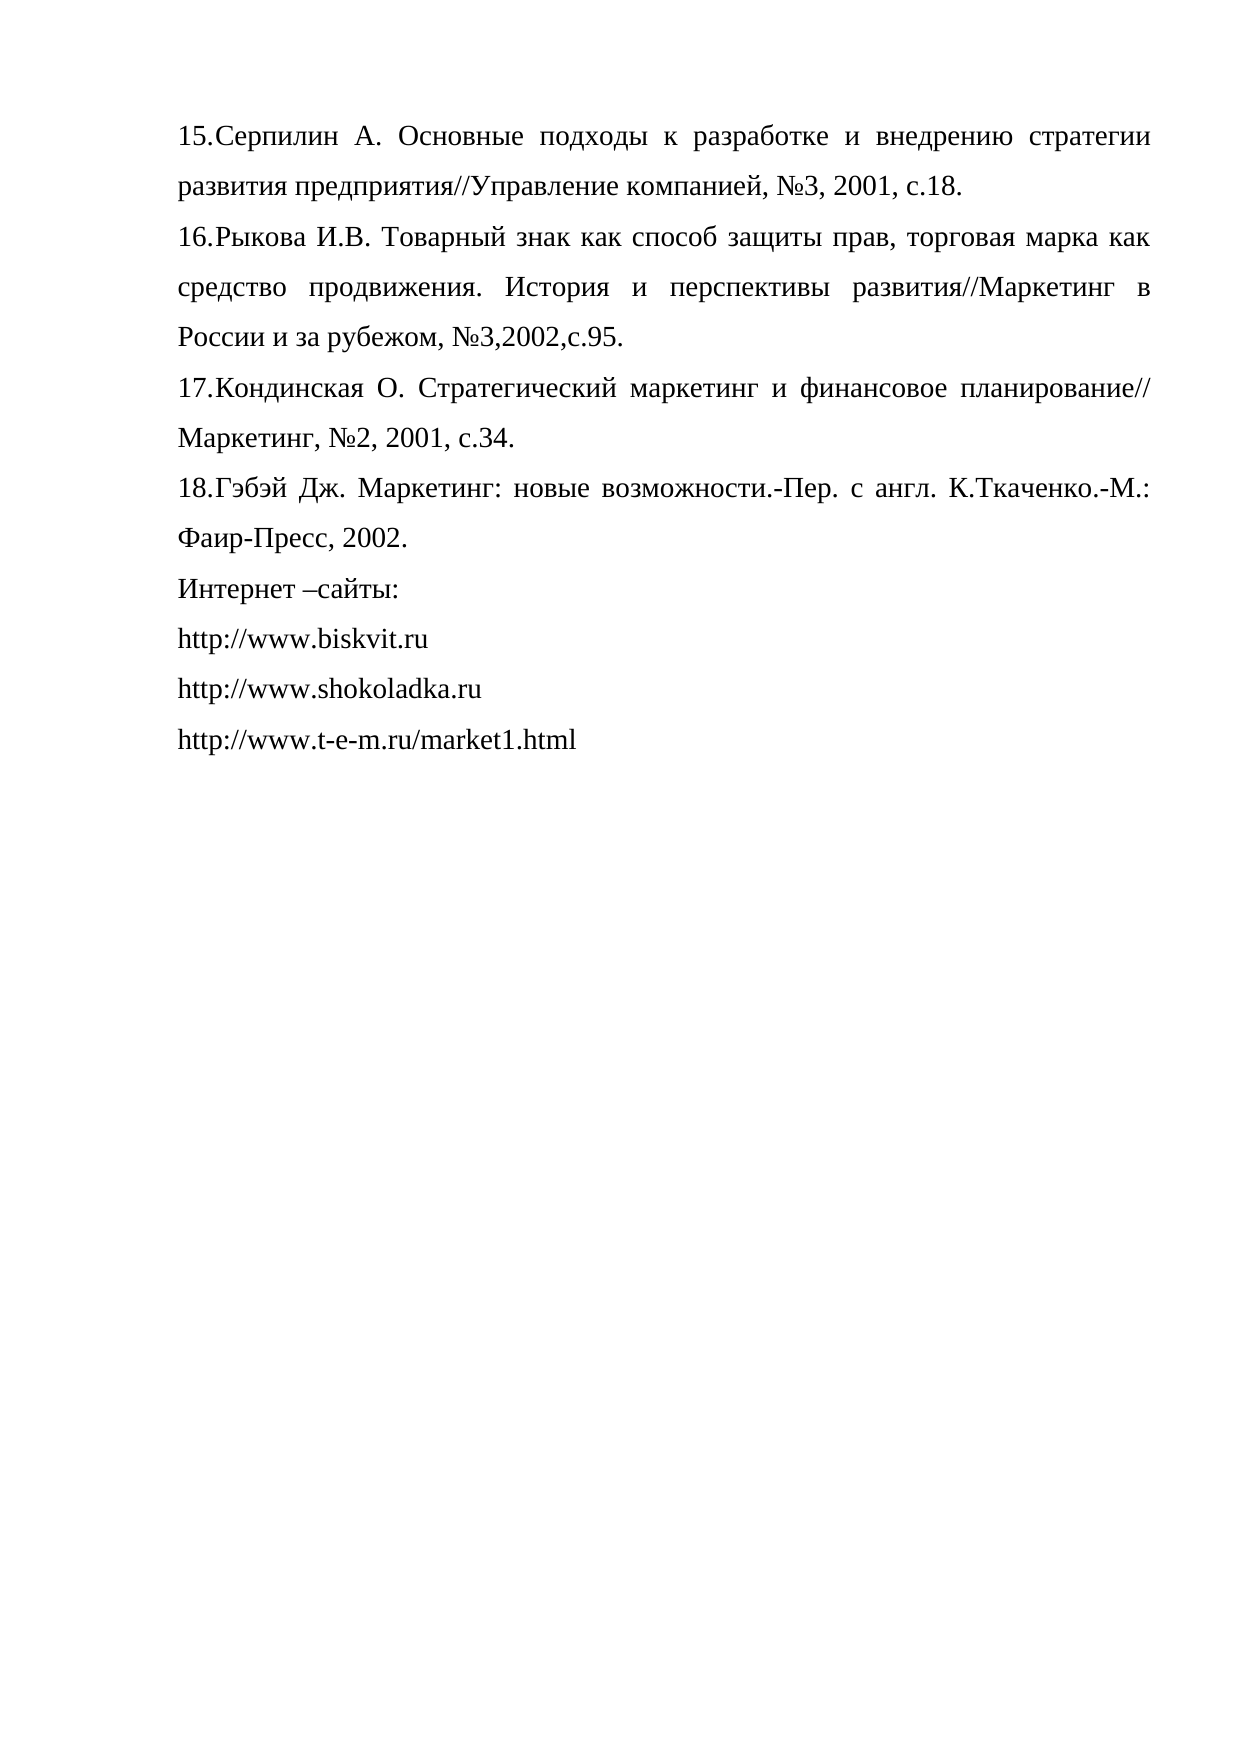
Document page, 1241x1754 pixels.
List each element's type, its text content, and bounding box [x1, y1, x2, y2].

text http://www.biskvit.ru [177, 621, 1152, 655]
list Рыкова И.В. Товарный знак как способ защиты прав, торговая марка как средство продвижения. История и перспективы развития//Маркетинг в России и за рубежом, №3,2002,с.95. [177, 219, 1152, 353]
list Кондинская О. Стратегический маркетинг и финансовое планирование// Маркетинг, №2, 2001, с.34. [177, 370, 1152, 453]
list Гэбэй Дж. Маркетинг: новые возможности.-Пер. с англ. К.Ткаченко.-М.: Фаир-Пресс, 2002. [177, 470, 1152, 554]
text http://www.shokoladka.ru [177, 672, 1152, 705]
list Серпилин А. Основные подходы к разработке и внедрению стратегии развития предприятия//Управление компанией, №3, 2001, с.18. [177, 118, 1152, 202]
text Интернет –сайты: [177, 571, 1152, 604]
text http://www.t-e-m.ru/market1.html [177, 722, 1152, 755]
